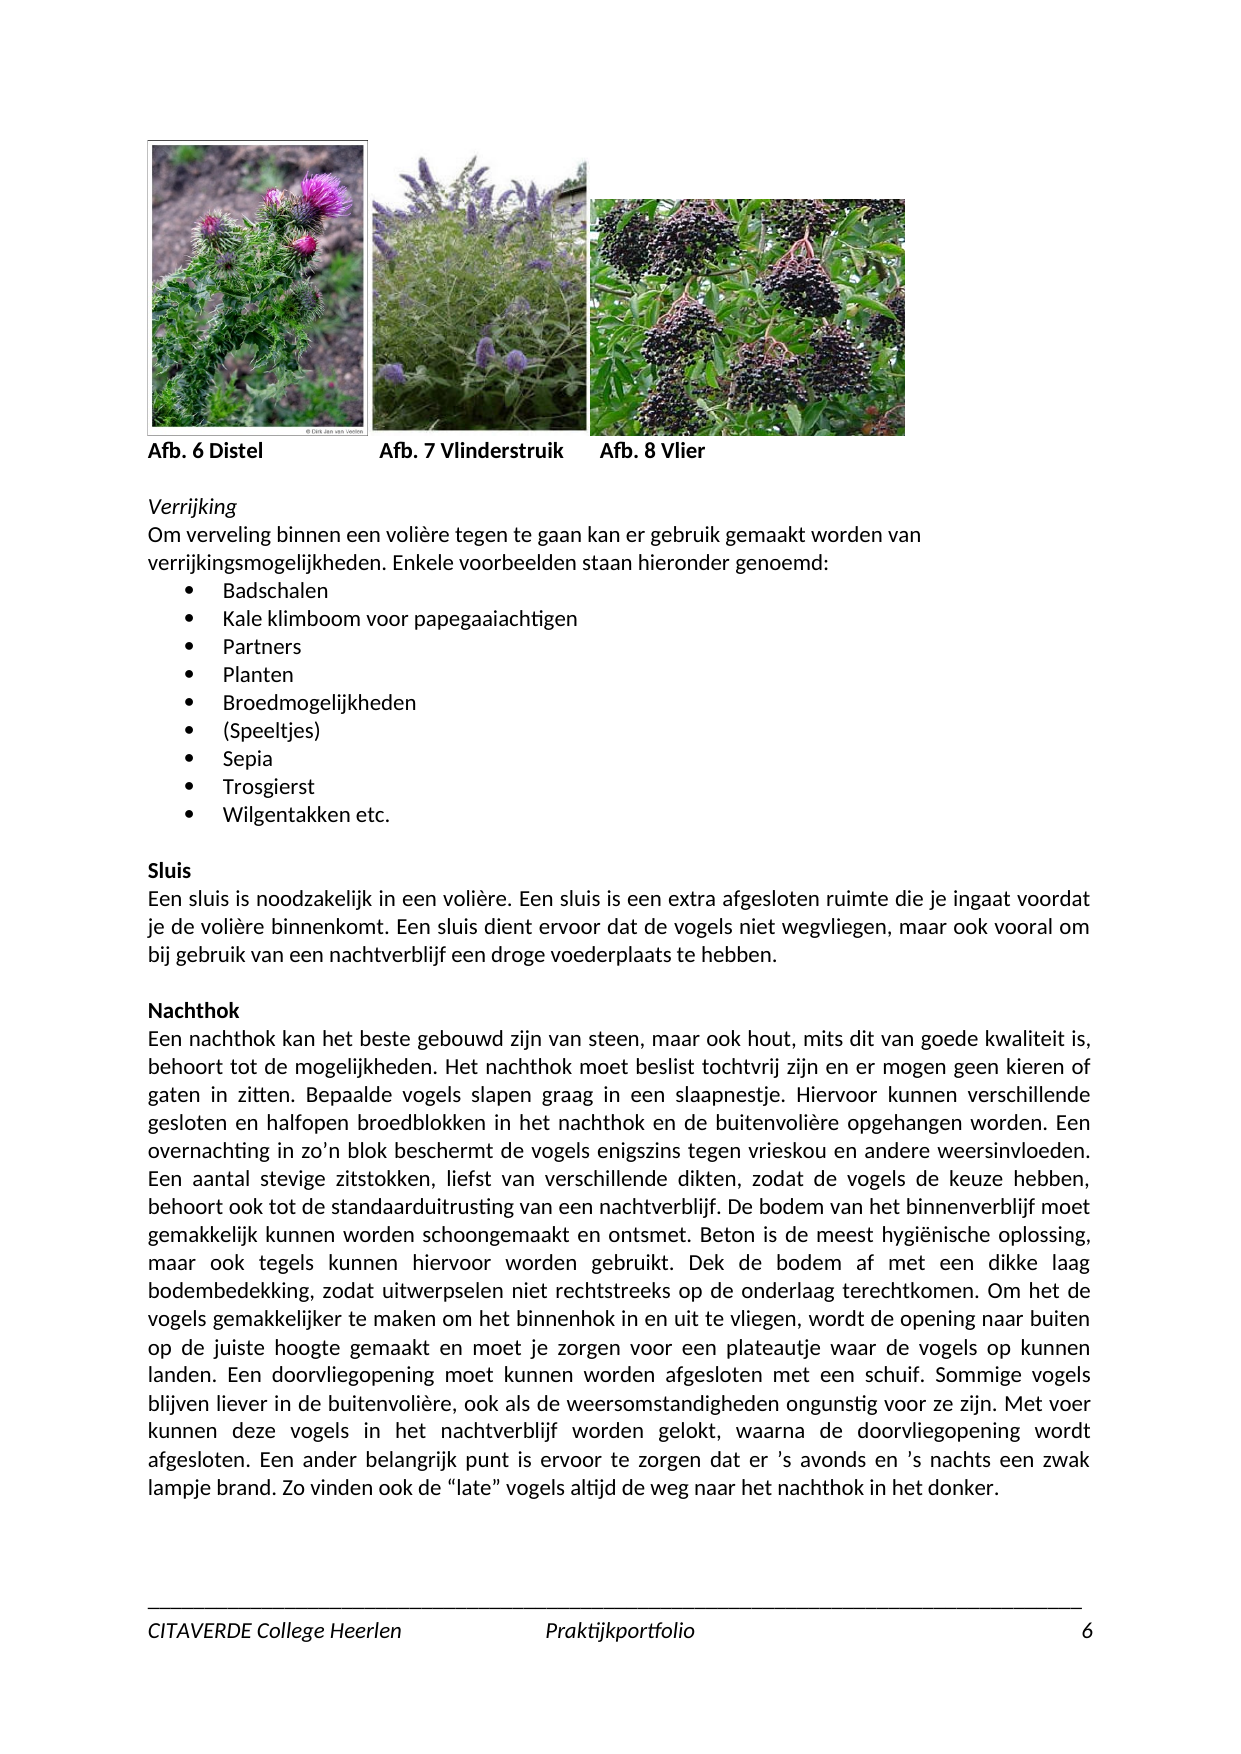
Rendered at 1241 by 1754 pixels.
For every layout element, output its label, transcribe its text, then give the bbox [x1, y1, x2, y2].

list (Speeltjes) [185, 716, 1093, 744]
text Afb. 6 Distel Afb. 7 Vlinderstruik Afb. 8 Vlier [148, 436, 1093, 464]
list Planten [185, 660, 1093, 688]
list Wilgentakken etc. [185, 800, 1093, 828]
list Sepia [185, 744, 1093, 772]
text Sluis [148, 856, 1093, 884]
list Partners [185, 632, 1093, 660]
text Nachthok [148, 996, 1093, 1024]
text Een nachthok kan het beste gebouwd zijn van steen, maar ook hout, mits dit van goede kwaliteit is, behoort tot de mogelijkheden. Het nachthok moet beslist tochtvrij zijn en er mogen geen kieren of gaten in zitten. Bepaalde vogels slapen graag in een slaapnestje. Hiervoor kunnen verschillende gesloten en halfopen broedblokken in het nachthok en de buitenvolière opgehangen worden. Een overnachting in zo’n blok beschermt de vogels enigszins tegen vrieskou en andere weersinvloeden. Een aantal stevige zitstokken, liefst van verschillende dikten, zodat de vogels de keuze hebben, behoort ook tot de standaarduitrusting van een nachtverblijf. De bodem van het binnenverblijf moet gemakkelijk kunnen worden schoongemaakt en ontsmet. Beton is de meest hygiënische oplossing, maar ook tegels kunnen hiervoor worden gebruikt. Dek de bodem af met een dikke laag bodembedekking, zodat uitwerpselen niet rechtstreeks op de onderlaag terechtkomen. Om het de vogels gemakkelijker te maken om het binnenhok in en uit te vliegen, wordt de opening naar buiten op de juiste hoogte gemaakt en moet je zorgen voor een plateautje waar de vogels op kunnen landen. Een doorvliegopening moet kunnen worden afgesloten met een schuif. Sommige vogels blijven liever in de buitenvolière, ook als de weersomstandigheden ongunstig voor ze zijn. Met voer kunnen deze vogels in het nachtverblijf worden gelokt, waarna de doorvliegopening wordt afgesloten. Een ander belangrijk punt is ervoor te zorgen dat er ’s avonds en ’s nachts een zwak lampje brand. Zo vinden ook de “late” vogels altijd de weg naar het nachthok in het donker. [148, 1024, 1093, 1501]
text Een sluis is noodzakelijk in een volière. Een sluis is een extra afgesloten ruimte die je ingaat voordat je de volière binnenkomt. Een sluis dient ervoor dat de vogels niet wegvliegen, maar ook vooral om bij gebruik van een nachtverblijf een droge voederplaats te hebben. [148, 884, 1093, 968]
text Verrijking [148, 492, 1093, 520]
list Badschalen [185, 576, 1093, 604]
list Trosgierst [185, 772, 1093, 800]
picture [147, 140, 905, 436]
text Om verveling binnen een volière tegen te gaan kan er gebruik gemaakt worden van verrijkingsmogelijkheden. Enkele voorbeelden staan hieronder genoemd: [148, 520, 1093, 576]
list Broedmogelijkheden [185, 688, 1093, 716]
list Kale klimboom voor papegaaiachtigen [185, 604, 1093, 632]
